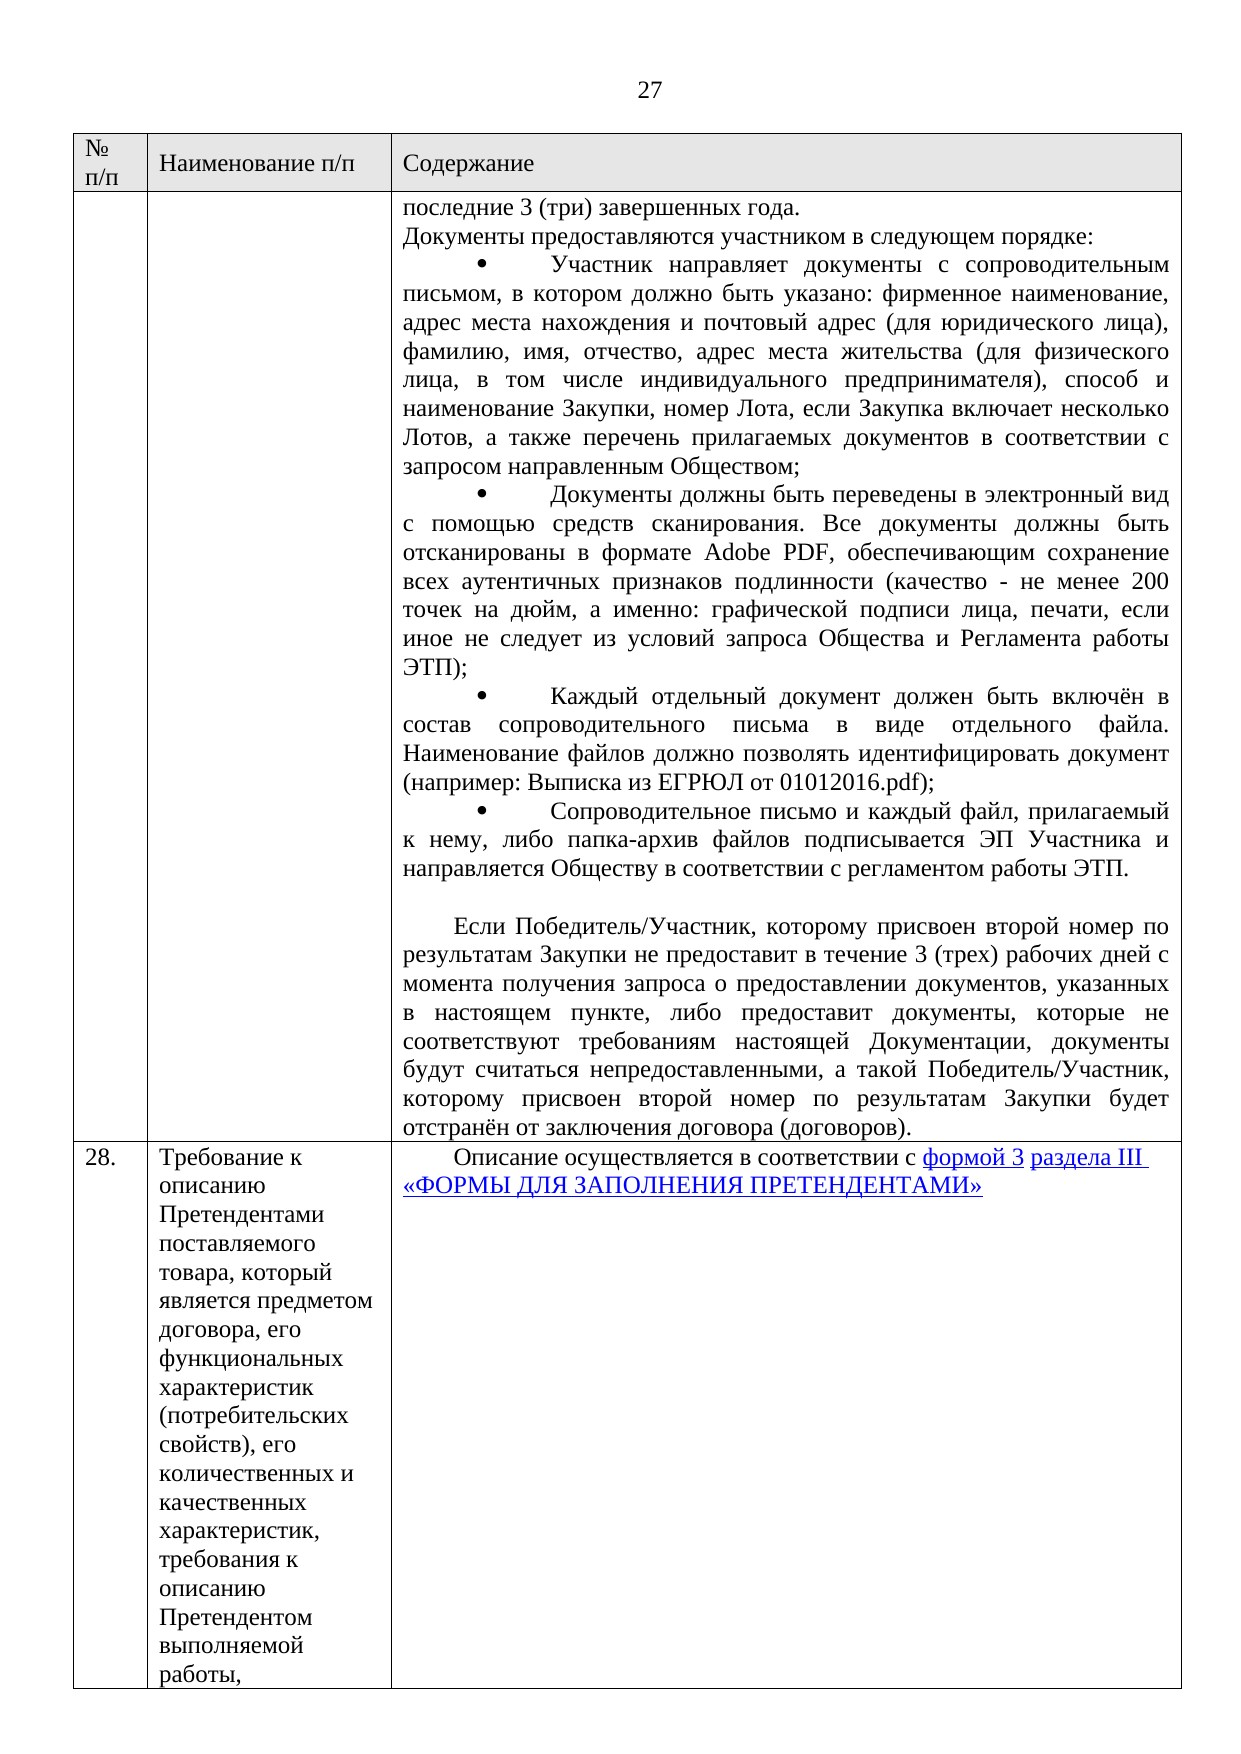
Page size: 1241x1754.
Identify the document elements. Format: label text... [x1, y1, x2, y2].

table_header № п/п [74, 134, 147, 191]
table_cell [74, 1142, 147, 1688]
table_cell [392, 192, 1181, 1141]
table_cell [148, 1142, 391, 1688]
table_header Наименование п/п [148, 134, 391, 191]
table_cell [74, 192, 147, 1141]
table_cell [392, 1142, 1181, 1688]
table_header Содержание [392, 134, 1181, 191]
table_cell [148, 192, 391, 1141]
